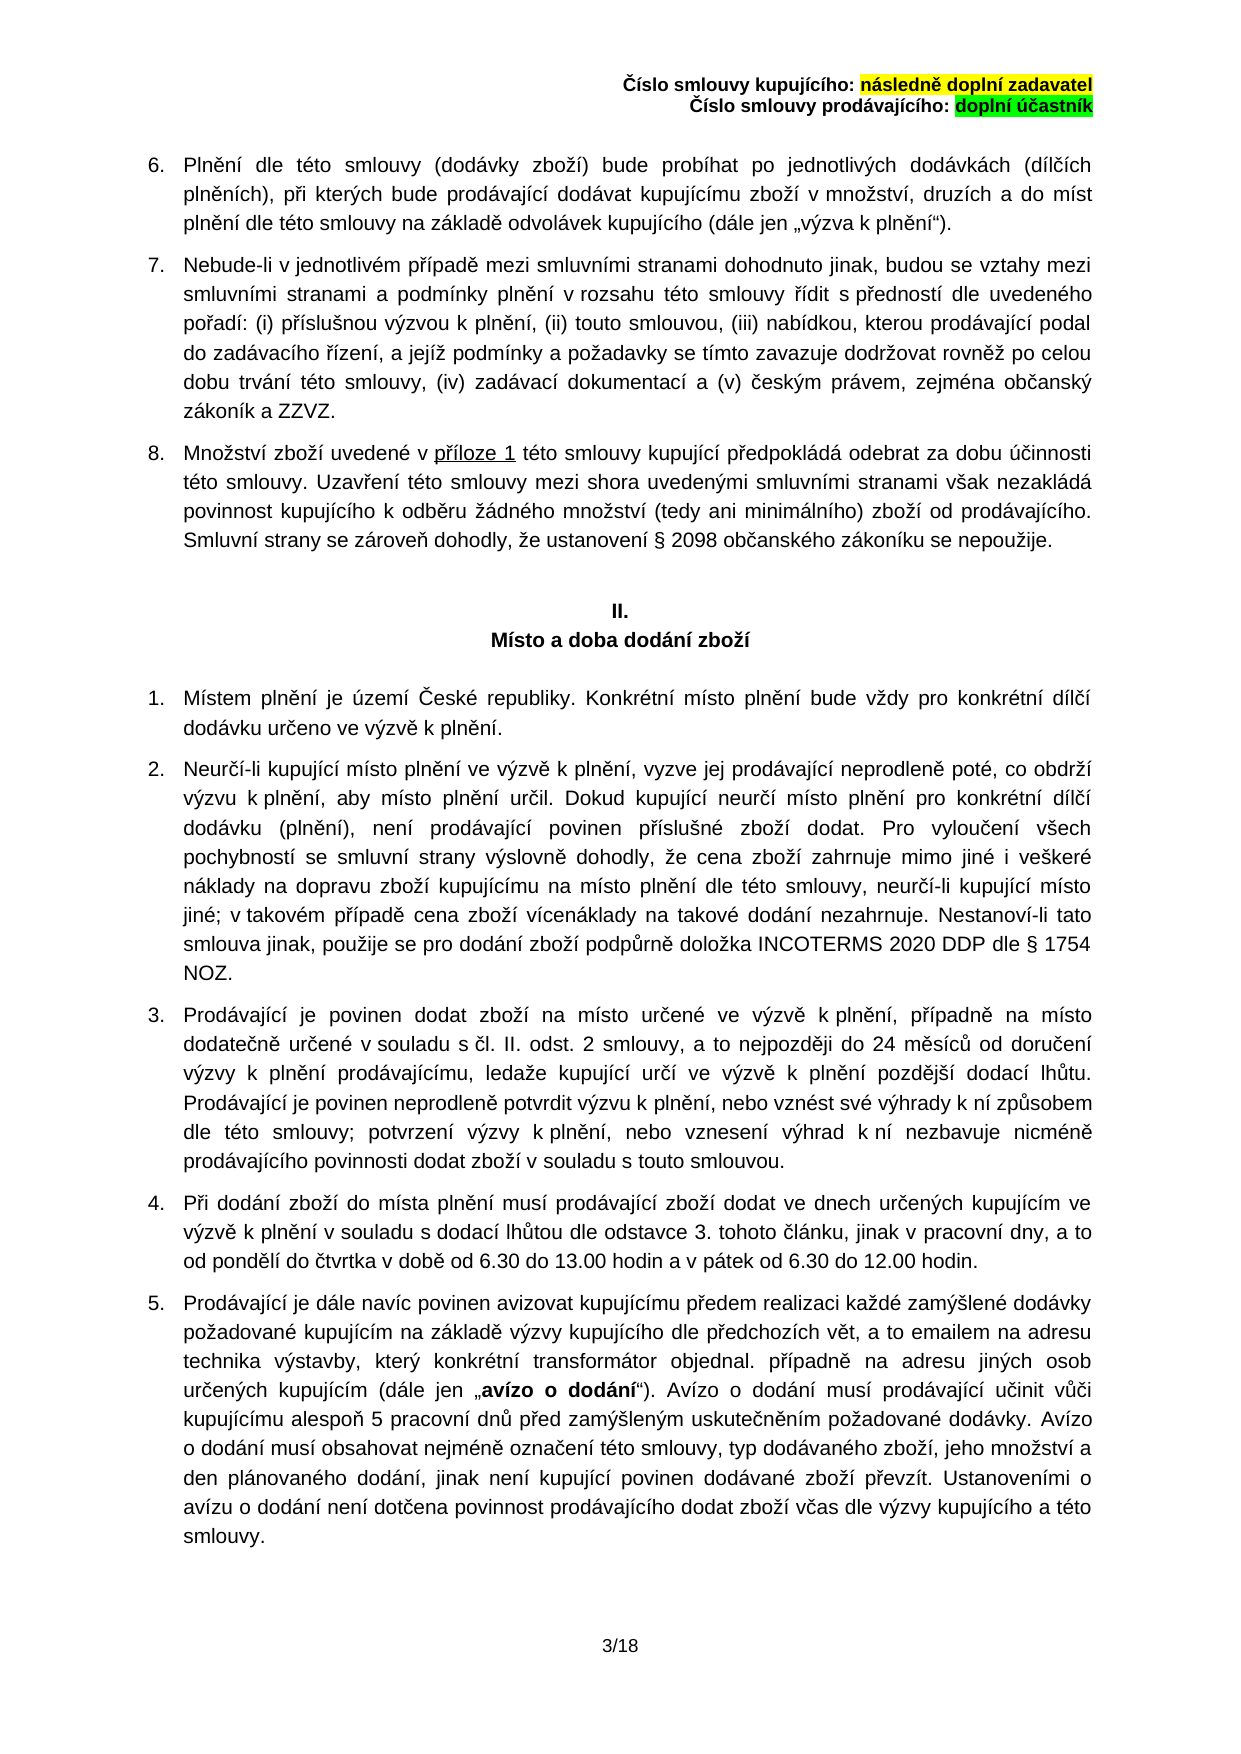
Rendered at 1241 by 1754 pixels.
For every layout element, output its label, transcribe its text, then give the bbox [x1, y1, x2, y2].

list Prodávající je povinen dodat zboží na místo určené ve výzvě k plnění, případně na místo dodatečně určené v souladu s čl. II. odst. 2 smlouvy, a to nejpozději do 24 měsíců od doručení výzvy k plnění prodávajícímu, ledaže kupující určí ve výzvě k plnění pozdější dodací lhůtu. Prodávající je povinen neprodleně potvrdit výzvu k plnění, nebo vznést své výhrady k ní způsobem dle této smlouvy; potvrzení výzvy k plnění, nebo vznesení výhrad k ní nezbavuje nicméně prodávajícího povinnosti dodat zboží v souladu s touto smlouvou. [148, 998, 1093, 1173]
text II. [148, 593, 1093, 623]
list Množství zboží uvedené v příloze 1 této smlouvy kupující předpokládá odebrat za dobu účinnosti této smlouvy. Uzavření této smlouvy mezi shora uvedenými smluvními stranami však nezakládá povinnost kupujícího k odběru žádného množství (tedy ani minimálního) zboží od prodávajícího. Smluvní strany se zároveň dohodly, že ustanovení § 2098 občanského zákoníku se nepoužije. [148, 435, 1093, 552]
list Nebude-li v jednotlivém případě mezi smluvními stranami dohodnuto jinak, budou se vztahy mezi smluvními stranami a podmínky plnění v rozsahu této smlouvy řídit s předností dle uvedeného pořadí: (i) příslušnou výzvou k plnění, (ii) touto smlouvou, (iii) nabídkou, kterou prodávající podal do zadávacího řízení, a jejíž podmínky a požadavky se tímto zavazuje dodržovat rovněž po celou dobu trvání této smlouvy, (iv) zadávací dokumentací a (v) českým právem, zejména občanský zákoník a ZZVZ. [148, 248, 1093, 423]
list Místem plnění je území České republiky. Konkrétní místo plnění bude vždy pro konkrétní dílčí dodávku určeno ve výzvě k plnění. [148, 681, 1093, 739]
text Místo a doba dodání zboží [148, 623, 1093, 652]
list Neurčí-li kupující místo plnění ve výzvě k plnění, vyzve jej prodávající neprodleně poté, co obdrží výzvu k plnění, aby místo plnění určil. Dokud kupující neurčí místo plnění pro konkrétní dílčí dodávku (plnění), není prodávající povinen příslušné zboží dodat. Pro vyloučení všech pochybností se smluvní strany výslovně dohodly, že cena zboží zahrnuje mimo jiné i veškeré náklady na dopravu zboží kupujícímu na místo plnění dle této smlouvy, neurčí-li kupující místo jiné; v takovém případě cena zboží vícenáklady na takové dodání nezahrnuje. Nestanoví-li tato smlouva jinak, použije se pro dodání zboží podpůrně doložka INCOTERMS 2020 DDP dle § 1754 NOZ. [148, 752, 1093, 985]
list Prodávající je dále navíc povinen avizovat kupujícímu předem realizaci každé zamýšlené dodávky požadované kupujícím na základě výzvy kupujícího dle předchozích vět, a to emailem na adresu technika výstavby, který konkrétní transformátor objednal. případně na adresu jiných osob určených kupujícím (dále jen „avízo o dodání“). Avízo o dodání musí prodávající učinit vůči kupujícímu alespoň 5 pracovní dnů před zamýšleným uskutečněním požadované dodávky. Avízo o dodání musí obsahovat nejméně označení této smlouvy, typ dodávaného zboží, jeho množství a den plánovaného dodání, jinak není kupující povinen dodávané zboží převzít. Ustanoveními o avízu o dodání není dotčena povinnost prodávajícího dodat zboží včas dle výzvy kupujícího a této smlouvy. [148, 1285, 1093, 1548]
list Plnění dle této smlouvy (dodávky zboží) bude probíhat po jednotlivých dodávkách (dílčích plněních), při kterých bude prodávající dodávat kupujícímu zboží v množství, druzích a do míst plnění dle této smlouvy na základě odvolávek kupujícího (dále jen „výzva k plnění“). [148, 148, 1093, 235]
list Při dodání zboží do místa plnění musí prodávající zboží dodat ve dnech určených kupujícím ve výzvě k plnění v souladu s dodací lhůtou dle odstavce 3. tohoto článku, jinak v pracovní dny, a to od pondělí do čtvrtka v době od 6.30 do 13.00 hodin a v pátek od 6.30 do 12.00 hodin. [148, 1185, 1093, 1273]
